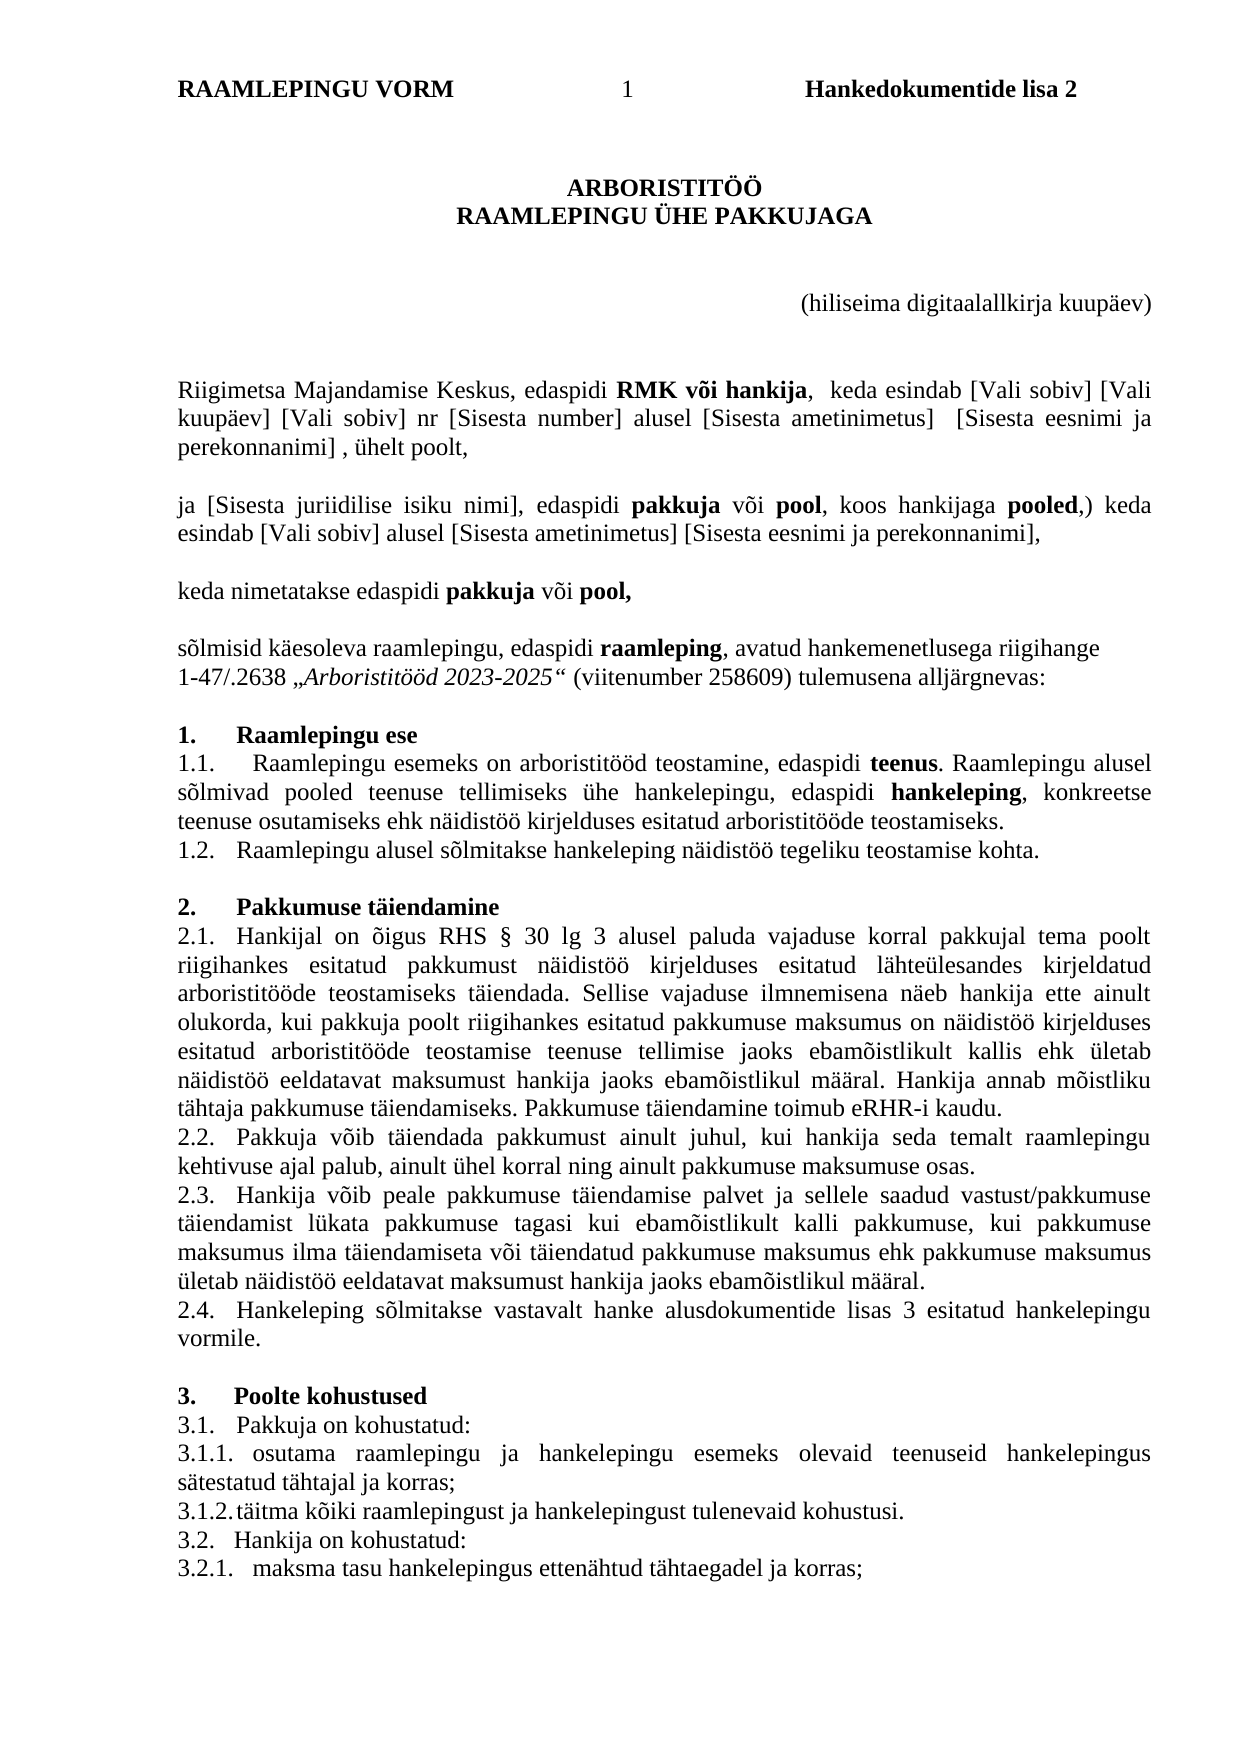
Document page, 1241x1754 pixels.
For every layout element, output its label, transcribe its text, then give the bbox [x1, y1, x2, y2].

list Pakkuja on kohustatud: [177, 1410, 1152, 1438]
list Pakkumuse täiendamine [177, 892, 1152, 921]
list maksma tasu hankelepingus ettenähtud tähtaegadel ja korras; [177, 1553, 1152, 1582]
text RAAMLEPINGU ÜHE PAKKUJAGA [177, 201, 1152, 230]
list Raamlepingu alusel sõlmitakse hankeleping näidistöö tegeliku teostamise kohta. [177, 835, 1152, 863]
text keda nimetatakse edaspidi pakkuja või pool, [177, 576, 1152, 605]
list Hankija on kohustatud: [177, 1525, 1152, 1553]
text ja edaspidi pakkuja või pool, koos hankijaga pooled,) keda esindab alusel [177, 490, 1152, 547]
list Raamlepingu ese [177, 720, 1152, 748]
list Hankijal on õigus RHS § 30 lg 3 alusel paluda vajaduse korral pakkujal tema poolt riigihankes esitatud pakkumust näidistöö kirjelduses esitatud lähteülesandes kirjeldatud arboristitööde teostamiseks täiendada. Sellise vajaduse ilmnemisena näeb hankija ette ainult olukorda, kui pakkuja poolt riigihankes esitatud pakkumuse maksumus on näidistöö kirjelduses esitatud arboristitööde teostamise teenuse tellimise jaoks ebamõistlikult kallis ehk ületab näidistöö eeldatavat maksumust hankija jaoks ebamõistlikul määral. Hankija annab mõistliku tähtaja pakkumuse täiendamiseks. Pakkumuse täiendamine toimub eRHR-i kaudu. [177, 921, 1152, 1122]
list Raamlepingu esemeks on arboristitööd teostamine, edaspidi teenus. Raamlepingu alusel sõlmivad pooled teenuse tellimiseks ühe hankelepingu, edaspidi hankeleping, konkreetse teenuse osutamiseks ehk näidistöö kirjelduses esitatud arboristitööde teostamiseks. [177, 748, 1152, 835]
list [177, 1496, 1152, 1525]
text sõlmisid käesoleva raamlepingu, edaspidi raamleping, avatud hankemenetlusega [177, 633, 1152, 662]
text ARBORISTITÖÖ [177, 173, 1152, 201]
list Poolte kohustused [177, 1381, 1152, 1410]
text (hiliseima digitaalallkirja kuupäev) [177, 288, 1152, 317]
list Hankeleping sõlmitakse vastavalt hanke alusdokumentide lisas 3 esitatud hankelepingu vormile. [177, 1295, 1152, 1352]
text Riigimetsa Majandamise Keskus, edaspidi RMK või hankija, keda esindab nr alusel , ühelt poolt, [177, 375, 1152, 461]
list osutama raamlepingu ja hankelepingu esemeks olevaid teenuseid hankelepingus sätestatud tähtajal ja korras; [177, 1438, 1152, 1496]
list Pakkuja võib täiendada pakkumust ainult juhul, kui hankija seda temalt raamlepingu kehtivuse ajal palub, ainult ühel korral ning ainult pakkumuse maksumuse osas. [177, 1122, 1152, 1180]
list Hankija võib peale pakkumuse täiendamise palvet ja sellele saadud vastust/pakkumuse täiendamist lükata pakkumuse tagasi kui ebamõistlikult kalli pakkumuse, kui pakkumuse maksumus ilma täiendamiseta või täiendatud pakkumuse maksumus ehk pakkumuse maksumus ületab näidistöö eeldatavat maksumust hankija jaoks ebamõistlikul määral. [177, 1180, 1152, 1295]
text 1-47/.2638 „Arboristitööd 2023-2025“ (viitenumber 258609) tulemusena alljärgnevas: [177, 662, 1152, 691]
